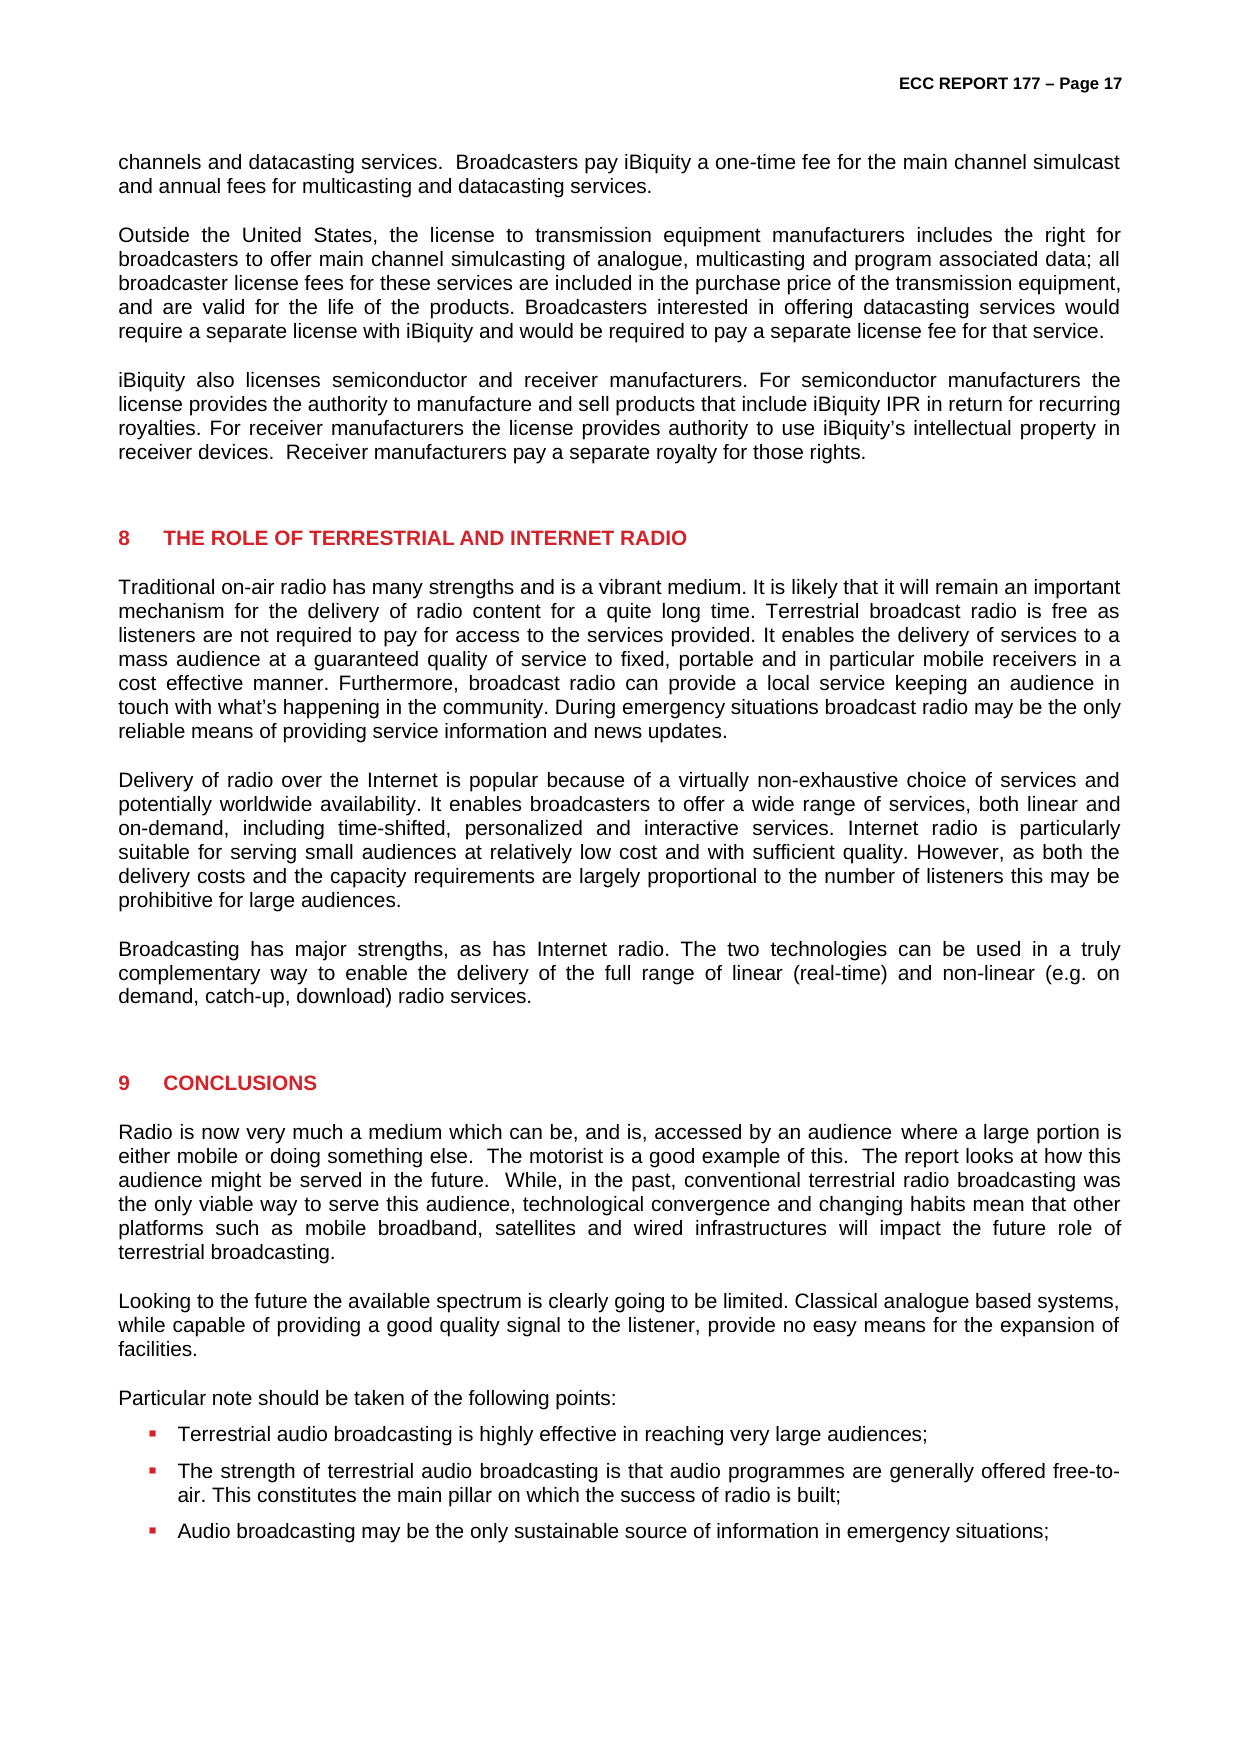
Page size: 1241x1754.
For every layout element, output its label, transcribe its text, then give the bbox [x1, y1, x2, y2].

text Outside the United States, the license to transmission equipment manufacturers includes the right for broadcasters to offer main channel simulcasting of analogue, multicasting and program associated data; all broadcaster license fees for these services are included in the purchase price of the transmission equipment, and are valid for the life of the products. Broadcasters interested in offering datacasting services would require a separate license with iBiquity and would be required to pay a separate license fee for that service. [118, 223, 1122, 343]
text iBiquity also licenses semiconductor and receiver manufacturers. For semiconductor manufacturers the license provides the authority to manufacture and sell products that include iBiquity IPR in return for recurring royalties. For receiver manufacturers the license provides authority to use iBiquity’s intellectual property in receiver devices. Receiver manufacturers pay a separate royalty for those rights. [118, 368, 1122, 463]
text Particular note should be taken of the following points: [118, 1385, 1122, 1409]
subtitle Conclusions [118, 1071, 1122, 1095]
subtitle the role of terrestrial and internet Radio [118, 526, 1122, 550]
text Traditional on-air radio has many strengths and is a vibrant medium. It is likely that it will remain an important mechanism for the delivery of radio content for a quite long time. Terrestrial broadcast radio is free as listeners are not required to pay for access to the services provided. It enables the delivery of services to a mass audience at a guaranteed quality of service to fixed, portable and in particular mobile receivers in a cost effective manner. Furthermore, broadcast radio can provide a local service keeping an audience in touch with what’s happening in the community. During emergency situations broadcast radio may be the only reliable means of providing service information and news updates. [118, 575, 1122, 743]
text Looking to the future the available spectrum is clearly going to be limited. Classical analogue based systems, while capable of providing a good quality signal to the listener, provide no easy means for the expansion of facilities. [118, 1288, 1122, 1360]
text Audio broadcasting may be the only sustainable source of information in emergency situations; [148, 1519, 1122, 1543]
text The strength of terrestrial audio broadcasting is that audio programmes are generally offered free-to-air. This constitutes the main pillar on which the success of radio is built; [148, 1458, 1122, 1506]
text Radio is now very much a medium which can be, and is, accessed by an audience where a large portion is either mobile or doing something else. The motorist is a good example of this. The report looks at how this audience might be served in the future. While, in the past, conventional terrestrial radio broadcasting was the only viable way to serve this audience, technological convergence and changing habits mean that other platforms such as mobile broadband, satellites and wired infrastructures will impact the future role of terrestrial broadcasting. [118, 1120, 1122, 1263]
text Terrestrial audio broadcasting is highly effective in reaching very large audiences; [148, 1422, 1122, 1446]
text Delivery of radio over the Internet is popular because of a virtually non-exhaustive choice of services and potentially worldwide availability. It enables broadcasters to offer a wide range of services, both linear and on-demand, including time-shifted, personalized and interactive services. Internet radio is particularly suitable for serving small audiences at relatively low cost and with sufficient quality. However, as both the delivery costs and the capacity requirements are largely proportional to the number of listeners this may be prohibitive for large audiences. [118, 768, 1122, 911]
text Broadcasting has major strengths, as has Internet radio. The two technologies can be used in a truly complementary way to enable the delivery of the full range of linear (real-time) and non-linear (e.g. on demand, catch-up, download) radio services. [118, 936, 1122, 1008]
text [118, 150, 1122, 198]
